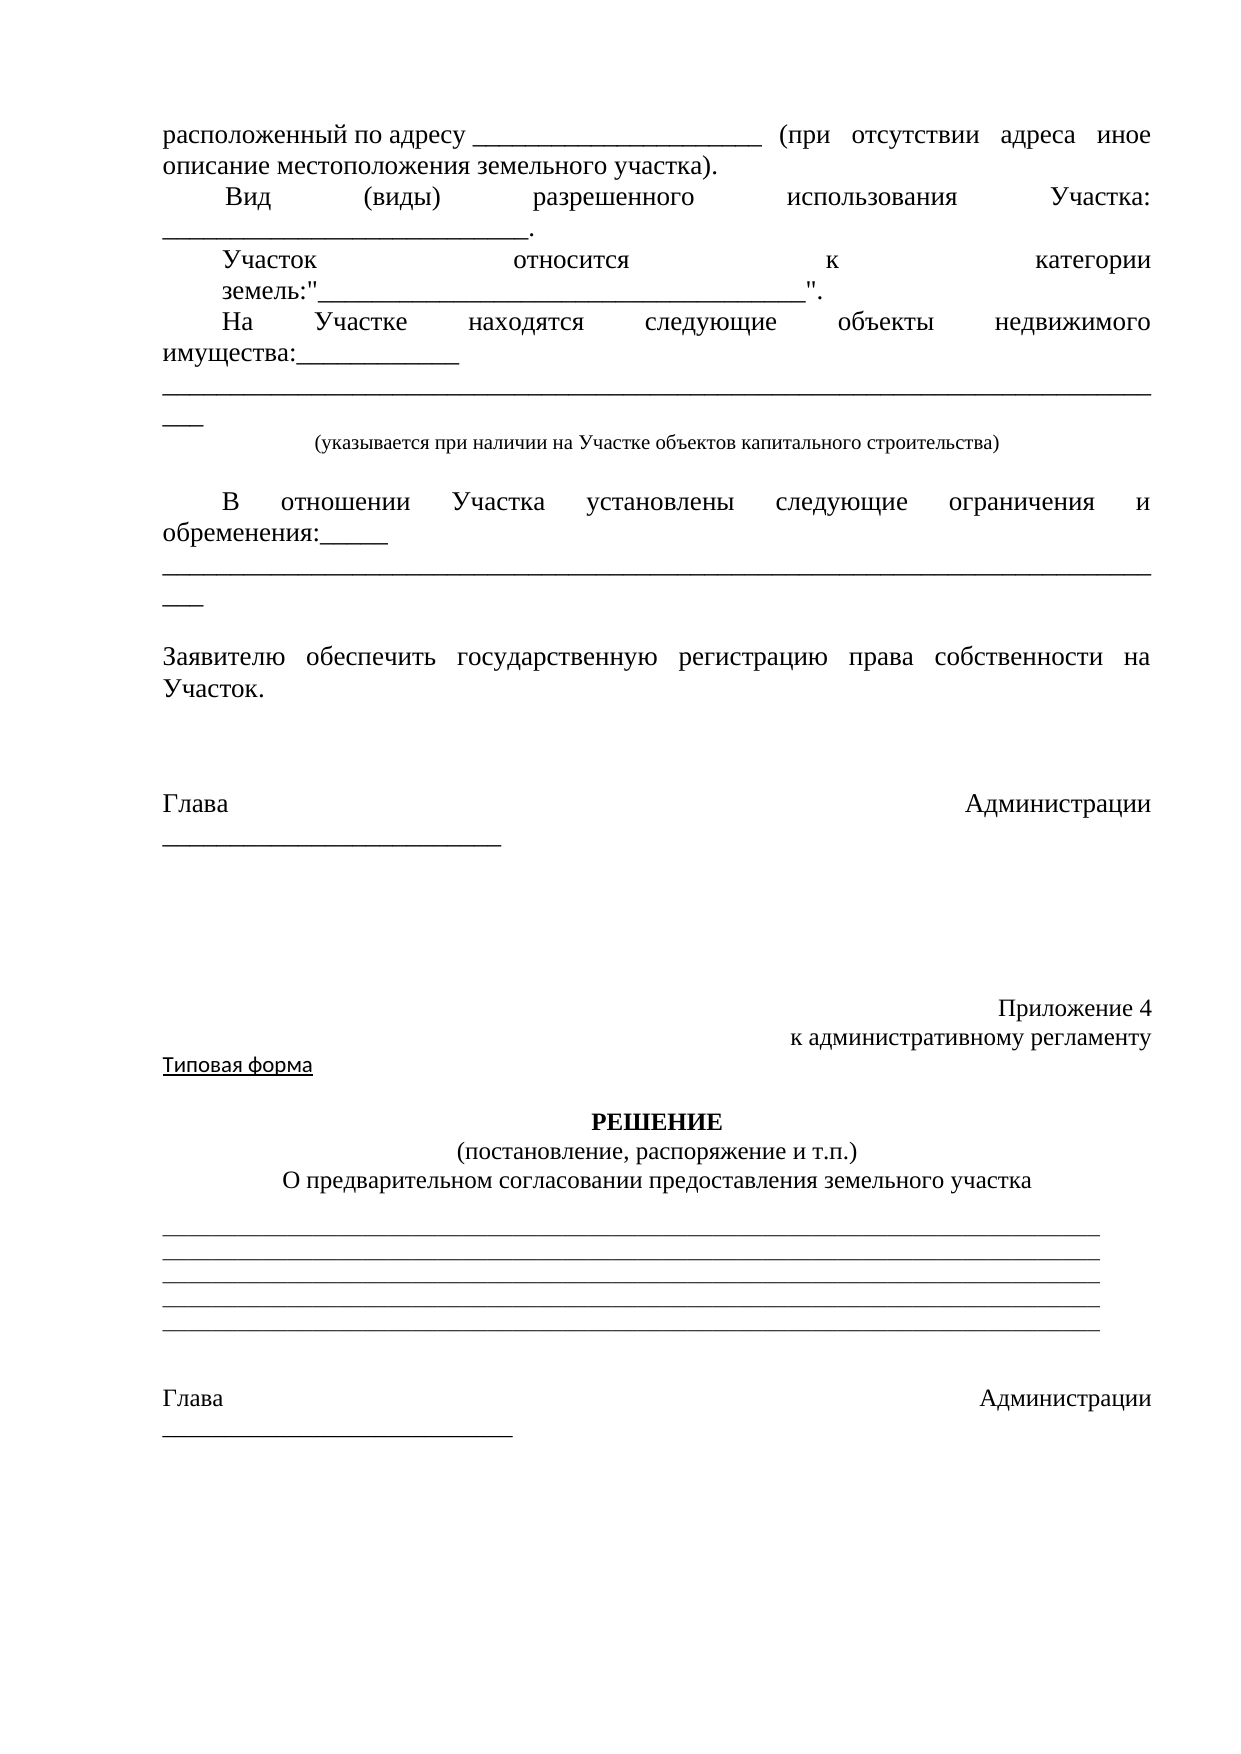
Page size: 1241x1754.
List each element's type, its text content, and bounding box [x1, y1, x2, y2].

text ___________________________________________________________________________ [162, 1241, 1152, 1264]
text В отношении Участка установлены следующие ограничения и обременения:_____ [162, 485, 1152, 547]
text Типовая форма [162, 1050, 1152, 1078]
text расположенный по адресу (при отсутствии адреса иное описание местоположения земельного участка). [162, 118, 1152, 180]
text (постановление, распоряжение и т.п.) [162, 1136, 1152, 1165]
text Заявителю обеспечить государственную регистрацию права собственности на Участок. [162, 641, 1152, 703]
text На Участке находятся следующие объекты недвижимого имущества:____________ ____________________________________________________________________________ [162, 305, 1152, 429]
text ___________________________________________________________________________ [162, 1217, 1152, 1241]
text О предварительном согласовании предоставления земельного участка [162, 1165, 1152, 1193]
text Вид (виды) разрешенного использования Участка: ___________________________. [162, 180, 1152, 243]
text Приложение 4 [162, 993, 1152, 1022]
text ___________________________________________________________________________ [162, 1288, 1152, 1312]
text РЕШЕНИЕ [162, 1107, 1152, 1136]
text (указывается при наличии на Участке объектов капитального строительства) [162, 429, 1152, 454]
text ____________________________________________________________________________ [162, 547, 1152, 609]
text ___________________________________________________________________________ [162, 1264, 1152, 1288]
text ___________________________________________________________________________ [162, 1312, 1152, 1335]
text Глава Администрации ____________________________ [162, 1383, 1152, 1440]
text Участок относится к категории земель:"____________________________________". [222, 243, 1152, 305]
text Глава Администрации _________________________ [162, 787, 1152, 849]
text к административному регламенту [162, 1022, 1152, 1050]
